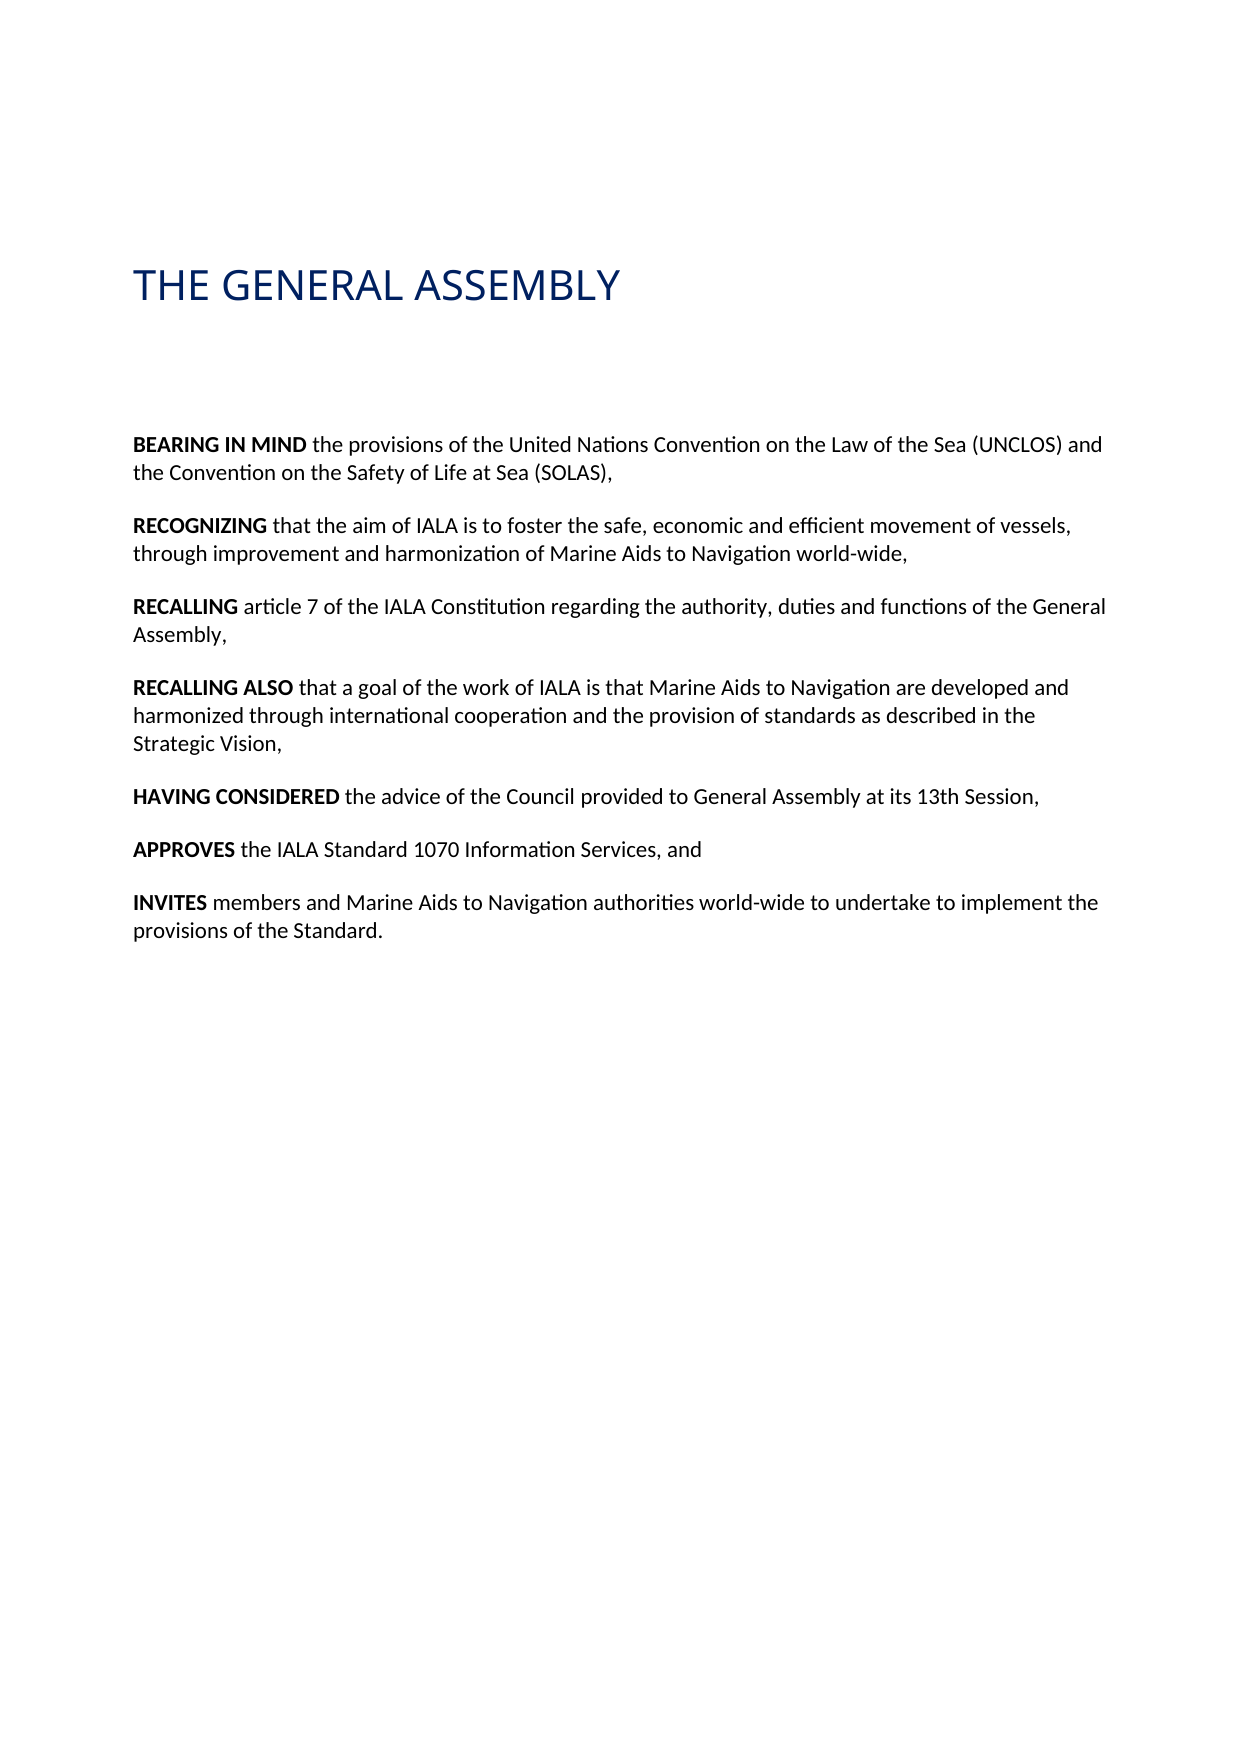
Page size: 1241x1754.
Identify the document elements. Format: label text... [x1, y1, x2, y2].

text BEARING IN MIND the provisions of the United Nations Convention on the Law of the Sea (UNCLOS) and the Convention on the Safety of Life at Sea (SOLAS), [133, 430, 1107, 486]
text RECALLING article 7 of the IALA Constitution regarding the authority, duties and functions of the General Assembly, [133, 592, 1107, 648]
text APPROVES the IALA Standard 1070 Information Services, and [133, 835, 1107, 863]
text INVITES members and Marine Aids to Navigation authorities world-wide to undertake to implement the provisions of the Standard. [133, 888, 1107, 944]
text RECALLING ALSO that a goal of the work of IALA is that Marine Aids to Navigation are developed and harmonized through international cooperation and the provision of standards as described in the Strategic Vision, [133, 673, 1107, 757]
text THE GENERAL ASSEMBLY [133, 256, 1107, 313]
text RECOGNIZING that the aim of IALA is to foster the safe, economic and efficient movement of vessels, through improvement and harmonization of Marine Aids to Navigation world-wide, [133, 511, 1107, 567]
text HAVING CONSIDERED the advice of the Council provided to General Assembly at its 13th Session, [133, 782, 1107, 810]
